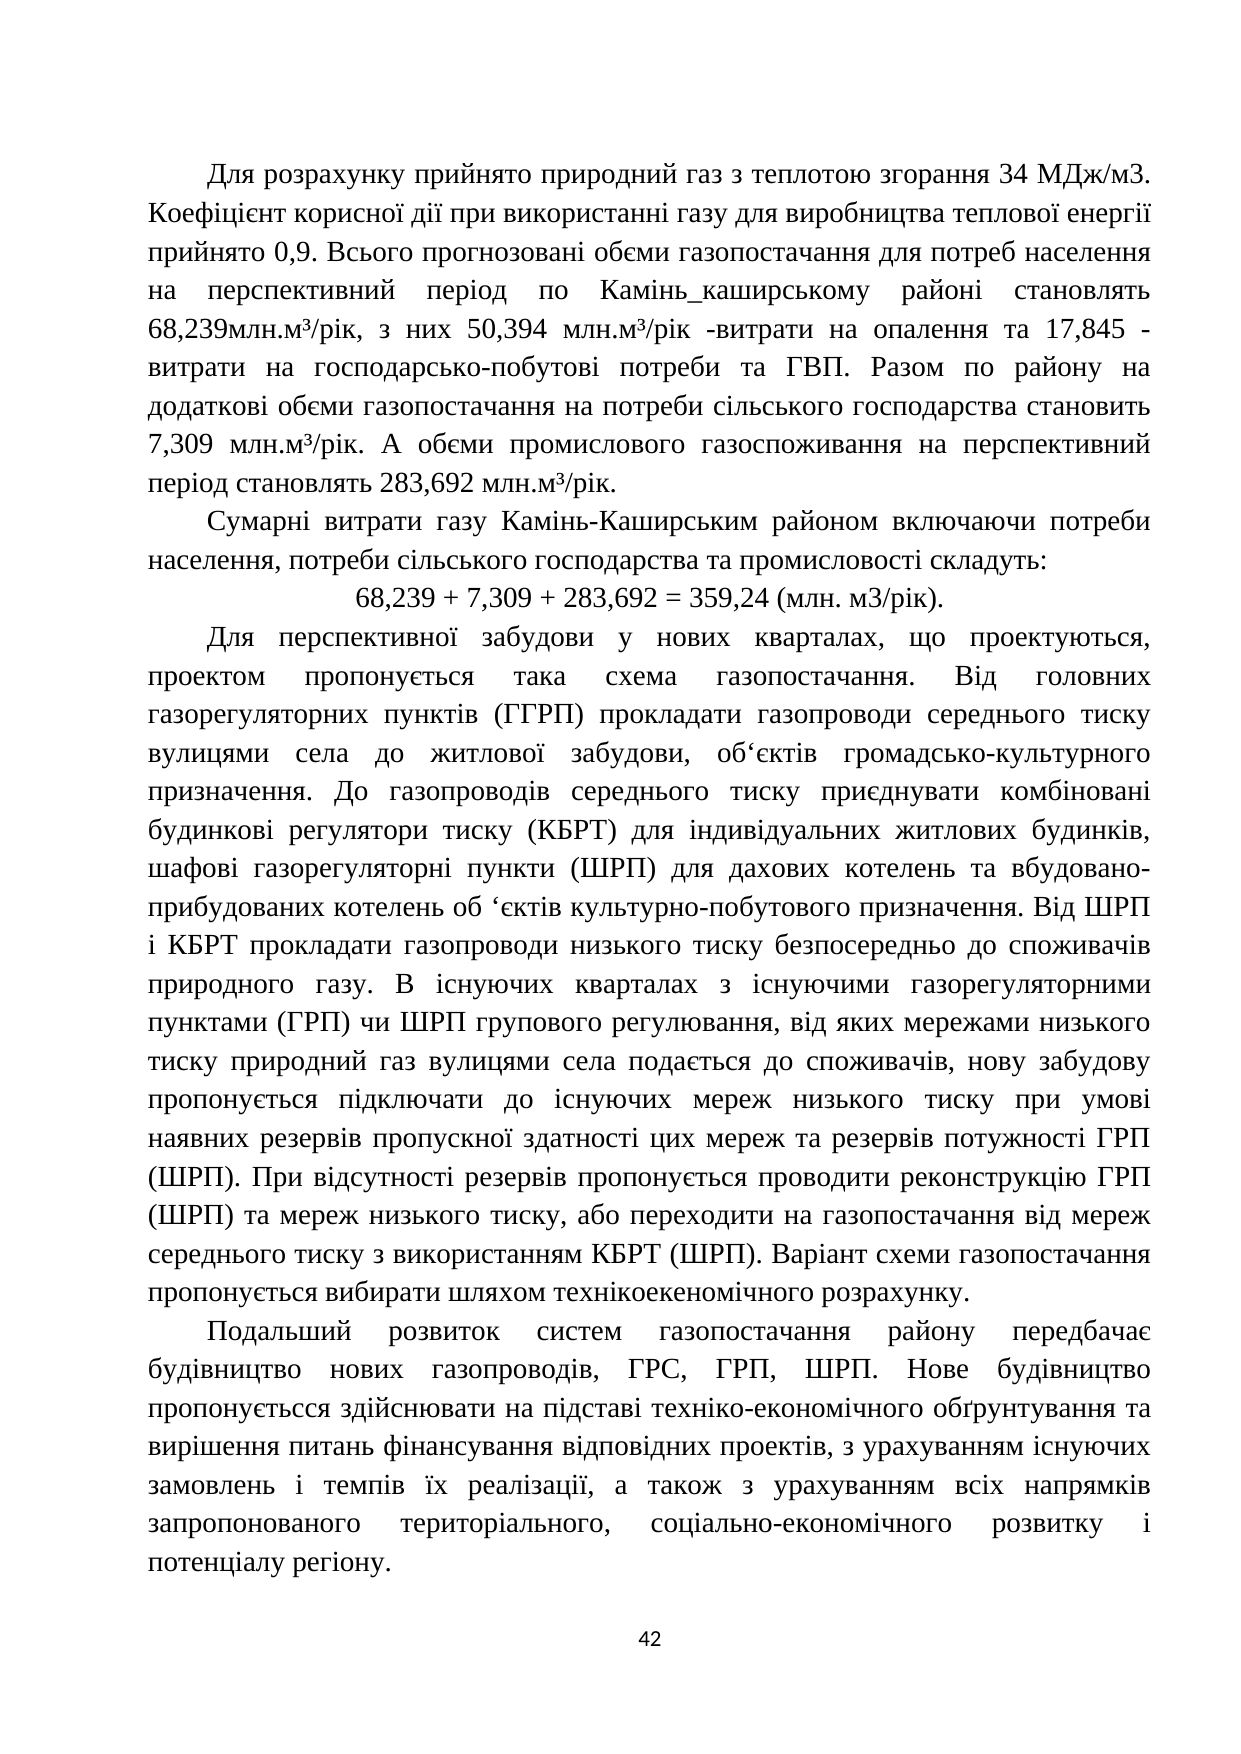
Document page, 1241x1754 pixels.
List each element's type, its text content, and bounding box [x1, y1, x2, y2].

text Сумарні витрати газу Камінь-Каширським районом включаючи потреби населення, потреби сільського господарства та промисловості складуть: [148, 503, 1152, 576]
text Подальший розвиток систем газопостачання району передбачає будівництво нових газопроводів, ГРС, ГРП, ШРП. Нове будівництво пропонуєтьсся здійснювати на підставі техніко-економічного обґрунтування та вирішення питань фінансування відповідних проектів, з урахуванням існуючих замовлень і темпів їх реалізації, а також з урахуванням всіх напрямків запропонованого територіального, соціально-економічного розвитку і потенціалу регіону. [148, 1313, 1152, 1578]
text 68,239 + 7,309 + 283,692 = 359,24 (млн. м3/рік). [148, 581, 1152, 614]
text Для перспективної забудови у нових кварталах, що проектуються, проектом пропонується така схема газопостачання. Від головних газорегуляторних пунктів (ГГРП) прокладати газопроводи середнього тиску вулицями села до житлової забудови, об‘єктів громадсько-культурного призначення. До газопроводів середнього тиску приєднувати комбіновані будинкові регулятори тиску (КБРТ) для індивідуальних житлових будинків, шафові газорегуляторні пункти (ШРП) для дахових котелень та вбудовано-прибудованих котелень об ‘єктів культурно-побутового призначення. Від ШРП і КБРТ прокладати газопроводи низького тиску безпосередньо до споживачів природного газу. В існуючих кварталах з існуючими газорегуляторними пунктами (ГРП) чи ШРП групового регулювання, від яких мережами низького тиску природний газ вулицями села подається до споживачів, нову забудову пропонується підключати до існуючих мереж низького тиску при умові наявних резервів пропускної здатності цих мереж та резервів потужності ГРП (ШРП). При відсутності резервів пропонується проводити реконструкцію ГРП (ШРП) та мереж низького тиску, або переходити на газопостачання від мереж середнього тиску з використанням КБРТ (ШРП). Варіант схеми газопостачання пропонується вибирати шляхом технікоекеномічного розрахунку. [148, 619, 1152, 1308]
text Для розрахунку прийнято природний газ з теплотою згорання 34 МДж/м3. Коефіцієнт корисної дії при використанні газу для виробництва теплової енергії прийнято 0,9. Всього прогнозовані обєми газопостачання для потреб населення на перспективний період по Камінь_каширському районі становлять 68,239млн.м³/рік, з них 50,394 млн.м³/рік -витрати на опалення та 17,845 - витрати на господарсько-побутові потреби та ГВП. Разом по району на додаткові обєми газопостачання на потреби сільського господарства становить 7,309 млн.м³/рік. А обєми промислового газоспоживання на перспективний період становлять 283,692 млн.м³/рік. [148, 157, 1152, 498]
